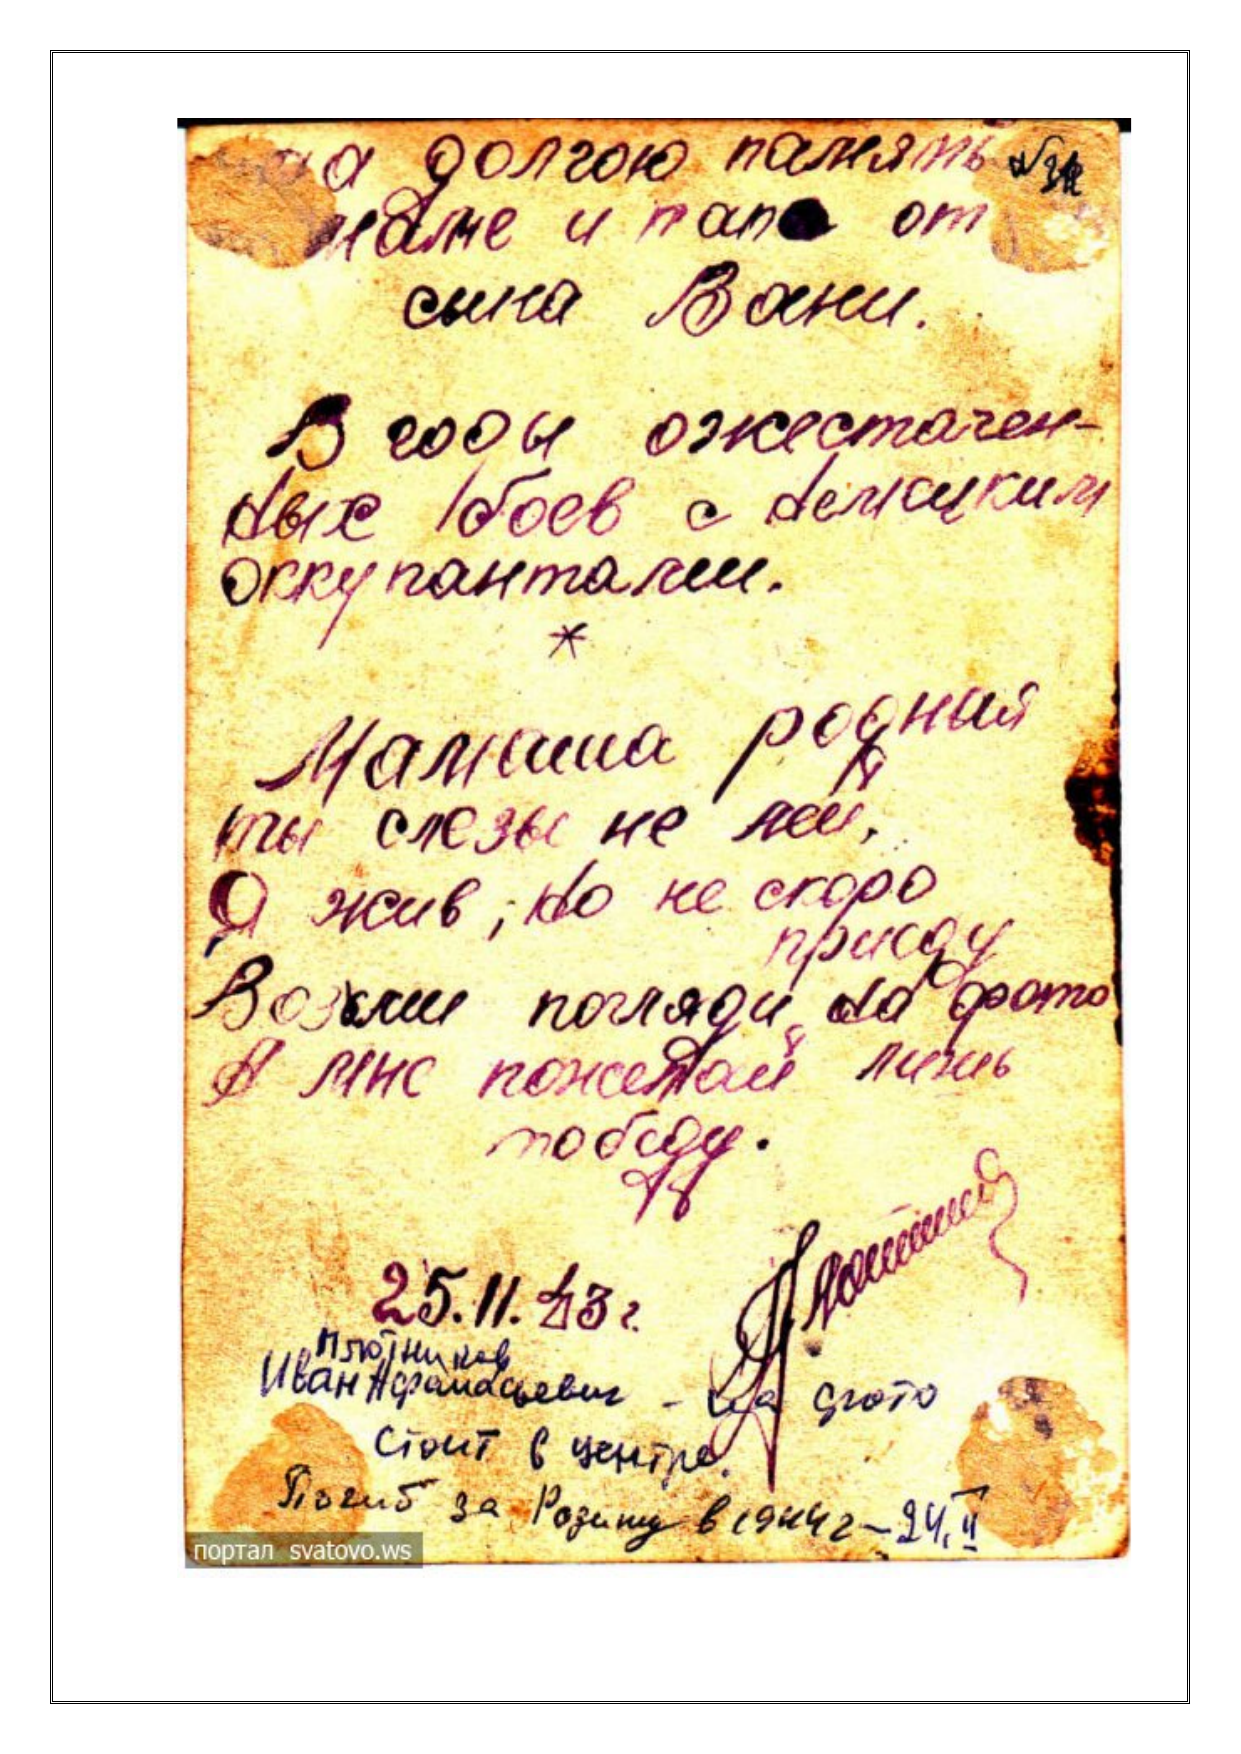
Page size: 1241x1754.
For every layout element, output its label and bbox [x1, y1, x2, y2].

picture [177, 118, 1132, 1578]
